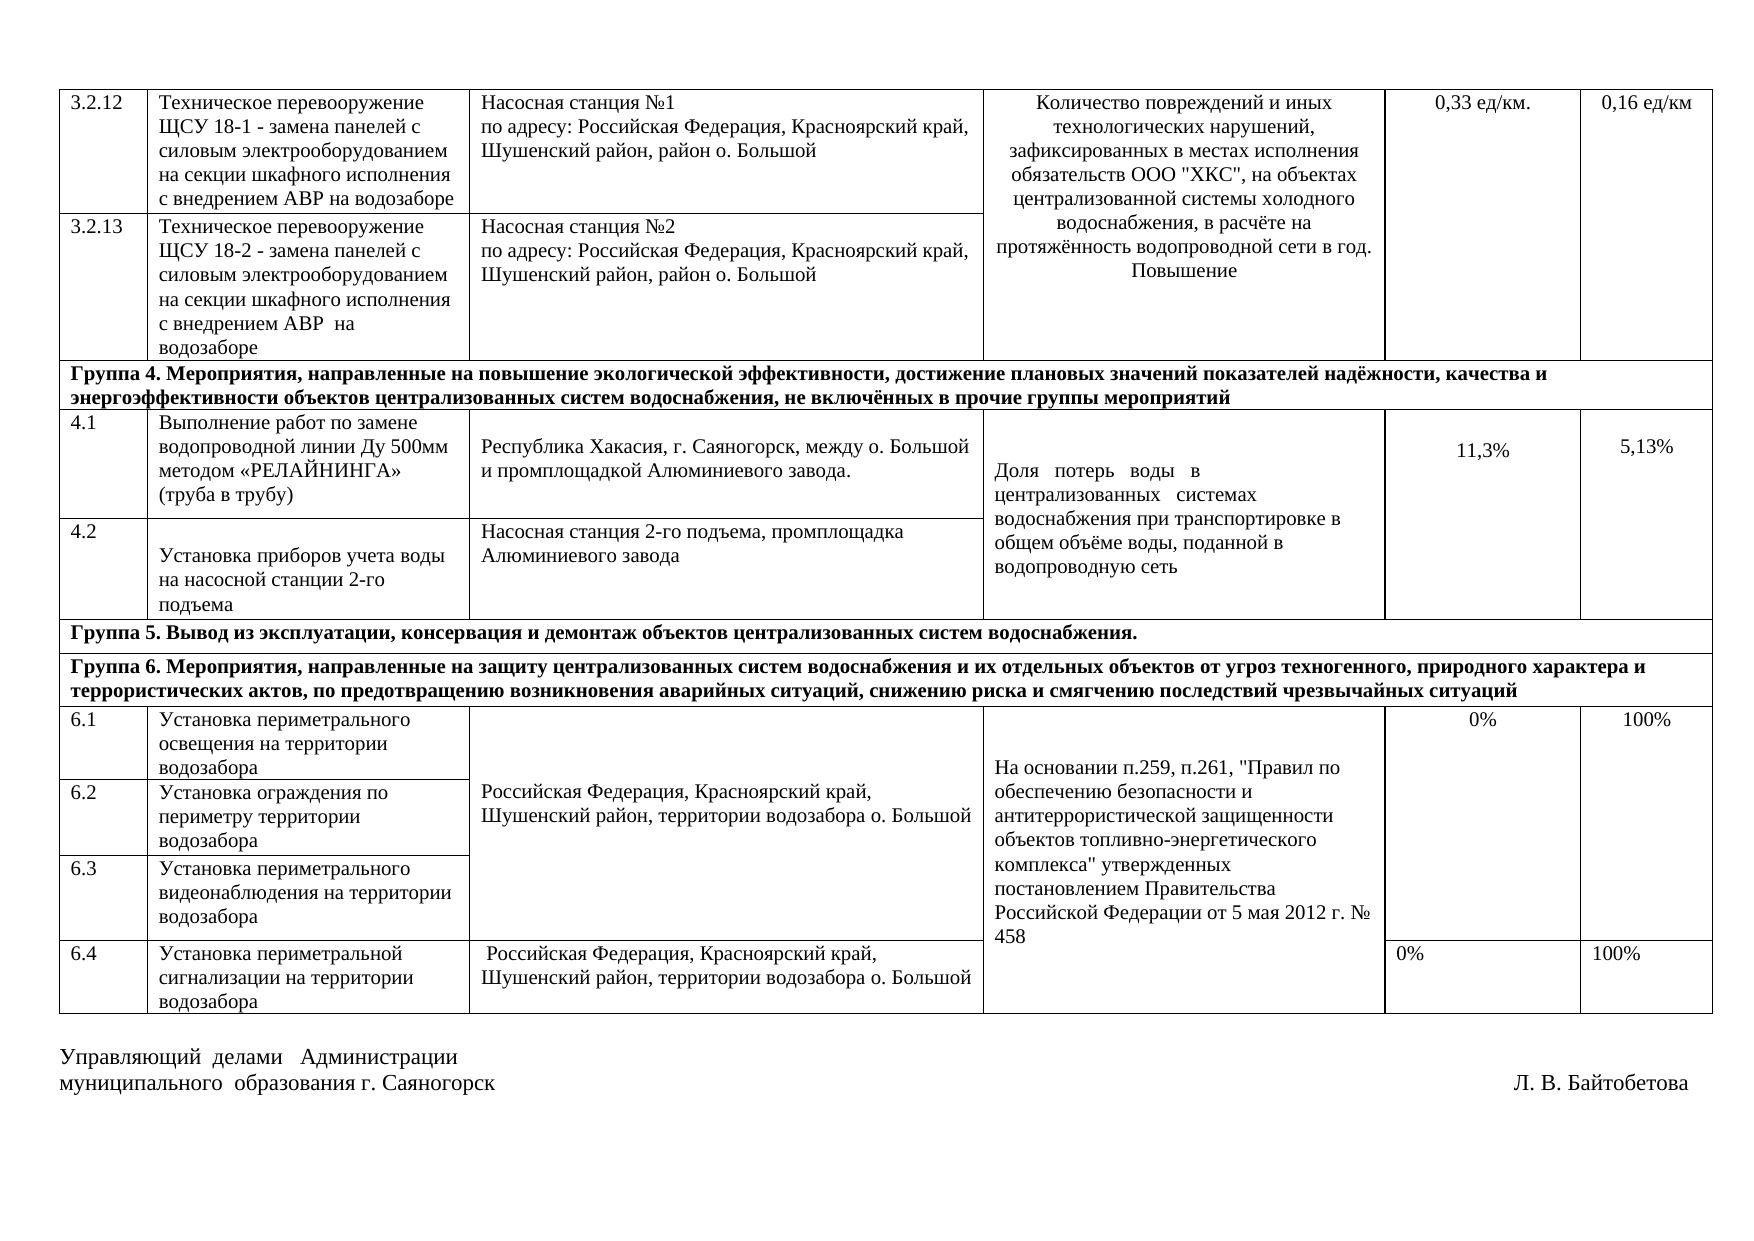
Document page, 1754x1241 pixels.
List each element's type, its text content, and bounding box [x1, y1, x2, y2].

table_cell 0,16 ед/км [1581, 90, 1712, 359]
table_cell На основании п.259, п.261, "Правил по обеспечению безопасности и антитеррористической защищенности объектов топливно-энергетического комплекса" утвержденных постановлением Правительства Российской Федерации от 5 мая 2012 г. № 458 [984, 707, 1384, 1013]
table_cell 4.2 [60, 519, 147, 619]
table_cell Установка ограждения по периметру территории водозабора [148, 780, 469, 855]
table_cell 6.3 [60, 856, 147, 940]
table_cell 0,33 ед/км. [1386, 90, 1580, 359]
table_cell 6.4 [60, 941, 147, 1013]
table_cell Установка приборов учета воды на насосной станции 2-го подъема [148, 519, 469, 619]
table_cell Насосная станция №1 по адресу: Российская Федерация, Красноярский край, Шушенский район, район о. Большой [470, 90, 983, 213]
table_cell Установка периметрального видеонаблюдения на территории водозабора [148, 856, 469, 940]
table_cell 4.1 [60, 410, 147, 518]
table_cell Российская Федерация, Красноярский край, Шушенский район, территории водозабора о. Большой [470, 707, 983, 940]
table_cell 100% [1581, 941, 1712, 1013]
table_cell 100% [1581, 707, 1712, 940]
table_cell 3.2.12 [60, 90, 147, 213]
table_cell Техническое перевооружение ЩСУ 18-2 - замена панелей с силовым электрооборудованием на секции шкафного исполнения с внедрением АВР на водозаборе [148, 214, 469, 359]
table_cell Техническое перевооружение ЩСУ 18-1 - замена панелей с силовым электрооборудованием на секции шкафного исполнения с внедрением АВР на водозаборе [148, 90, 469, 213]
table_cell 0% [1386, 941, 1580, 1013]
table_cell Республика Хакасия, г. Саяногорск, между о. Большой и промплощадкой Алюминиевого завода. [470, 410, 983, 518]
table_cell 0% [1386, 707, 1580, 940]
table_cell Установка периметральной сигнализации на территории водозабора [148, 941, 469, 1013]
table_cell 6.2 [60, 780, 147, 855]
table_cell 3.2.13 [60, 214, 147, 359]
table_cell Доля потерь воды в централизованных системах водоснабжения при транспортировке в общем объёме воды, поданной в водопроводную сеть [984, 410, 1384, 619]
table_cell Насосная станция №2 по адресу: Российская Федерация, Красноярский край, Шушенский район, район о. Большой [470, 214, 983, 359]
table_cell Российская Федерация, Красноярский край, Шушенский район, территории водозабора о. Большой [470, 941, 983, 1013]
table_cell 6.1 [60, 707, 147, 779]
table_cell Количество повреждений и иных технологических нарушений, зафиксированных в местах исполнения обязательств ООО "ХКС", на объектах централизованной системы холодного водоснабжения, в расчёте на протяжённость водопроводной сети в год. Повышение [984, 90, 1384, 359]
table_cell Установка периметрального освещения на территории водозабора [148, 707, 469, 779]
table_cell Выполнение работ по замене водопроводной линии Ду 500мм методом «РЕЛАЙНИНГА» (труба в трубу) [148, 410, 469, 518]
text муниципального образования г. Саяногорск Л. В. Байтобетова [59, 1069, 1710, 1096]
table_cell Группа 4. Мероприятия, направленные на повышение экологической эффективности, достижение плановых значений показателей надёжности, качества и энергоэффективности объектов централизованных систем водоснабжения, не включённых в прочие группы мероприятий [60, 361, 1712, 409]
table_cell 5,13% [1581, 410, 1712, 619]
table_cell Группа 6. Мероприятия, направленные на защиту централизованных систем водоснабжения и их отдельных объектов от угроз техногенного, природного характера и террористических актов, по предотвращению возникновения аварийных ситуаций, снижению риска и смягчению последствий чрезвычайных ситуаций [60, 654, 1712, 706]
table_cell 11,3% [1386, 410, 1580, 619]
table_cell Насосная станция 2-го подъема, промплощадка Алюминиевого завода [470, 519, 983, 619]
text Управляющий делами Администрации [59, 1043, 1710, 1069]
table_cell Группа 5. Вывод из эксплуатации, консервация и демонтаж объектов централизованных систем водоснабжения. [60, 620, 1712, 653]
